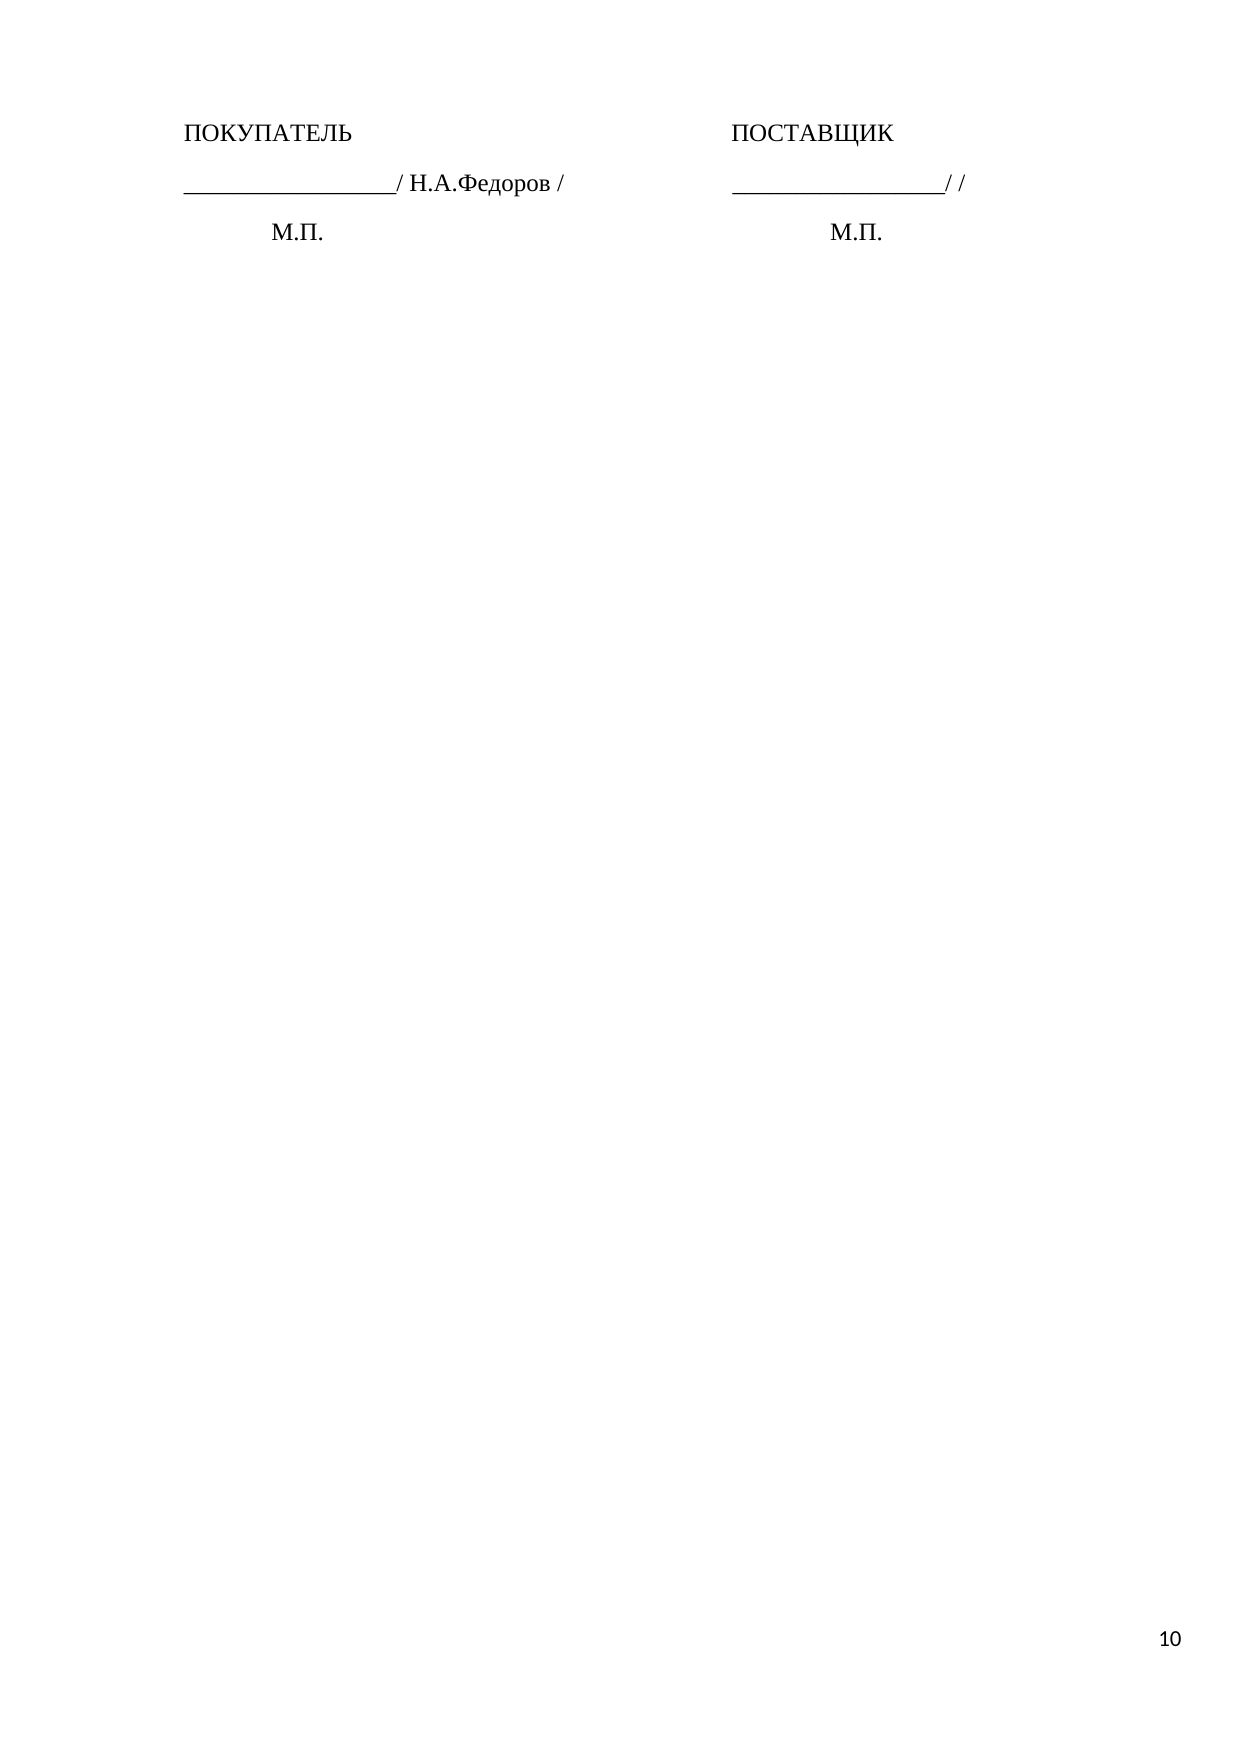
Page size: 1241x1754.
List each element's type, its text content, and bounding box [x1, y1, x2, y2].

text ПОКУПАТЕЛЬ ПОСТАВЩИК [183, 118, 1181, 147]
text _________________/ Н.А.Федоров / _________________/ / [183, 168, 1181, 196]
text М.П. М.П. [183, 217, 1181, 246]
